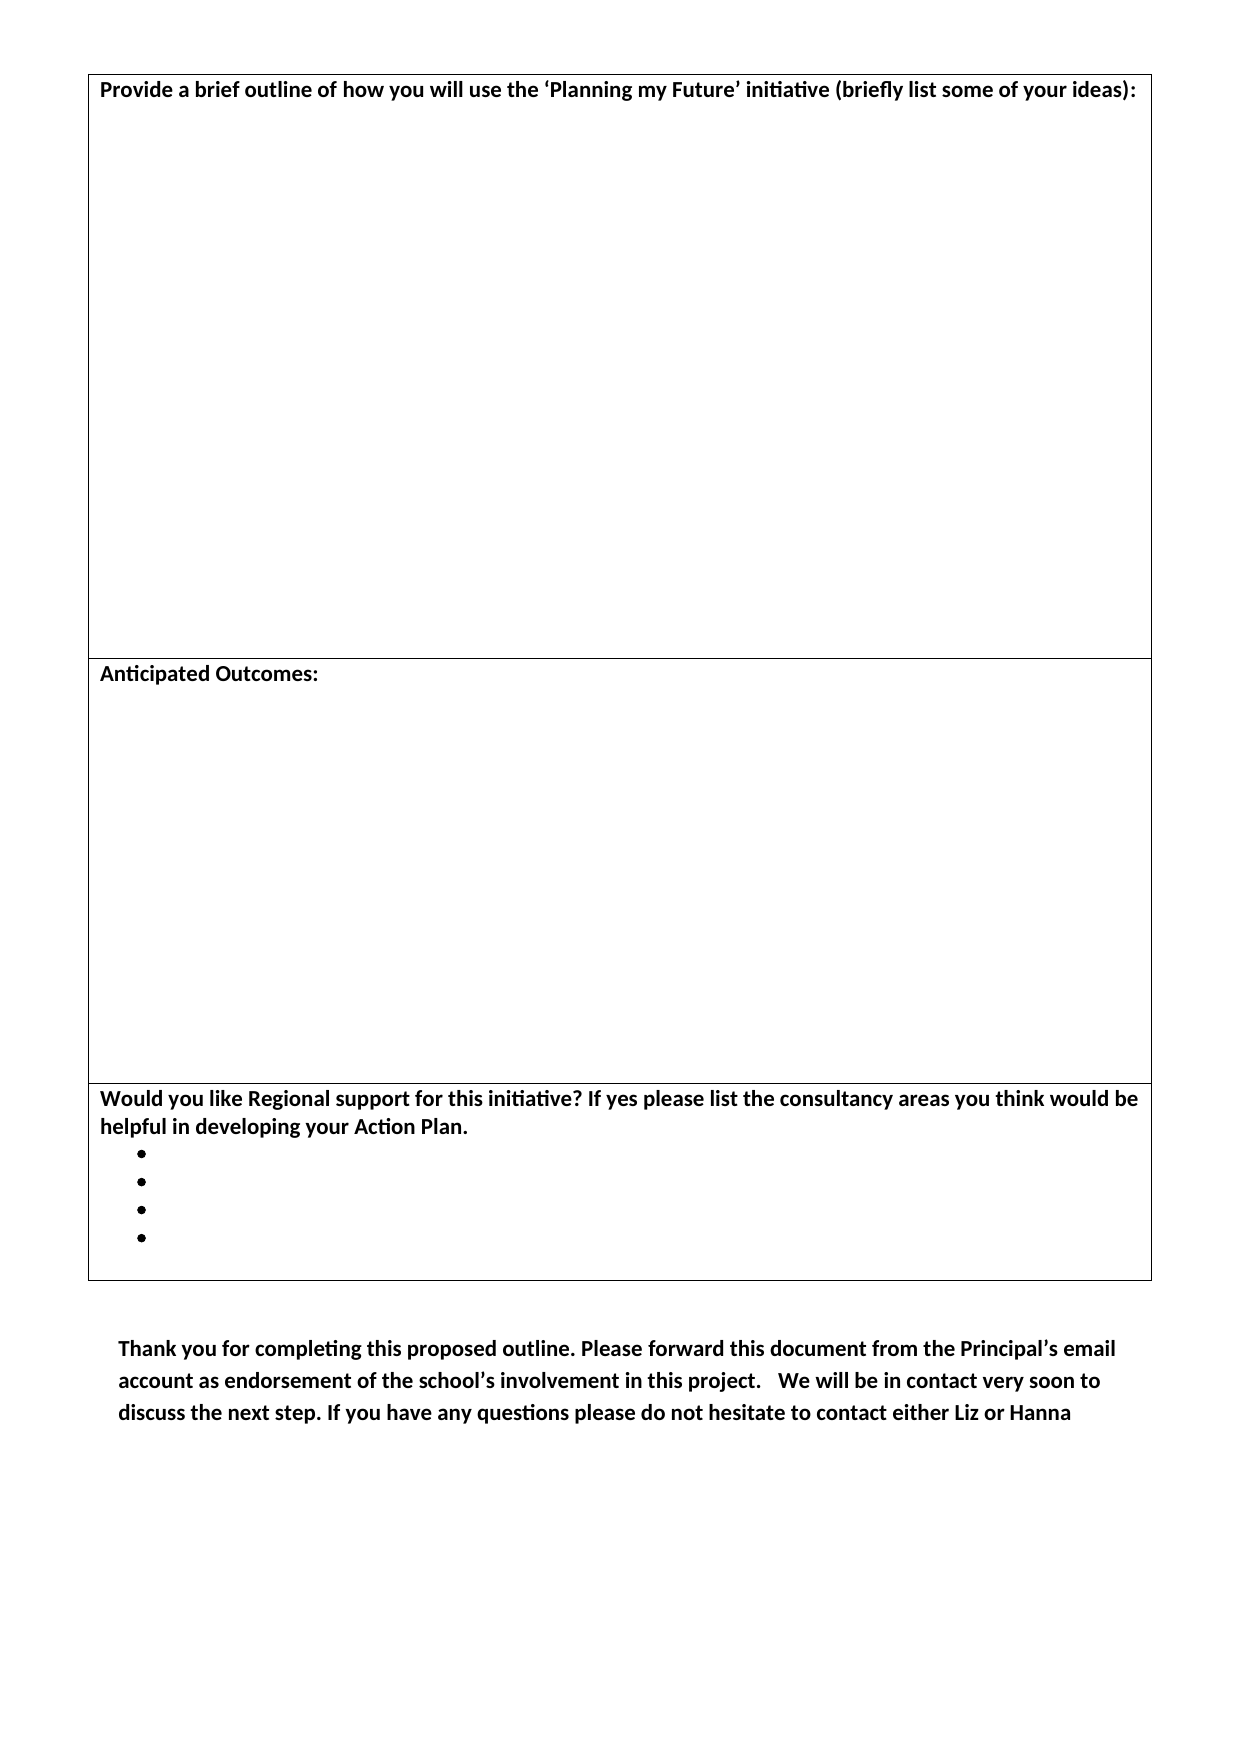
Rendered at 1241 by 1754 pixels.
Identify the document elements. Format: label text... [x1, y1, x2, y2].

table_cell Anticipated Outcomes: [89, 659, 1151, 1083]
text Thank you for completing this proposed outline. Please forward this document from the Principal’s email account as endorsement of the school’s involvement in this project. We will be in contact very soon to discuss the next step. If you have any questions please do not hesitate to contact either Liz or Hanna [118, 1334, 1122, 1426]
table_cell Would you like Regional support for this initiative? If yes please list the consultancy areas you think would be helpful in developing your Action Plan. [89, 1084, 1151, 1280]
table_cell Provide a brief outline of how you will use the ‘Planning my Future’ initiative (briefly list some of your ideas): [89, 75, 1151, 658]
